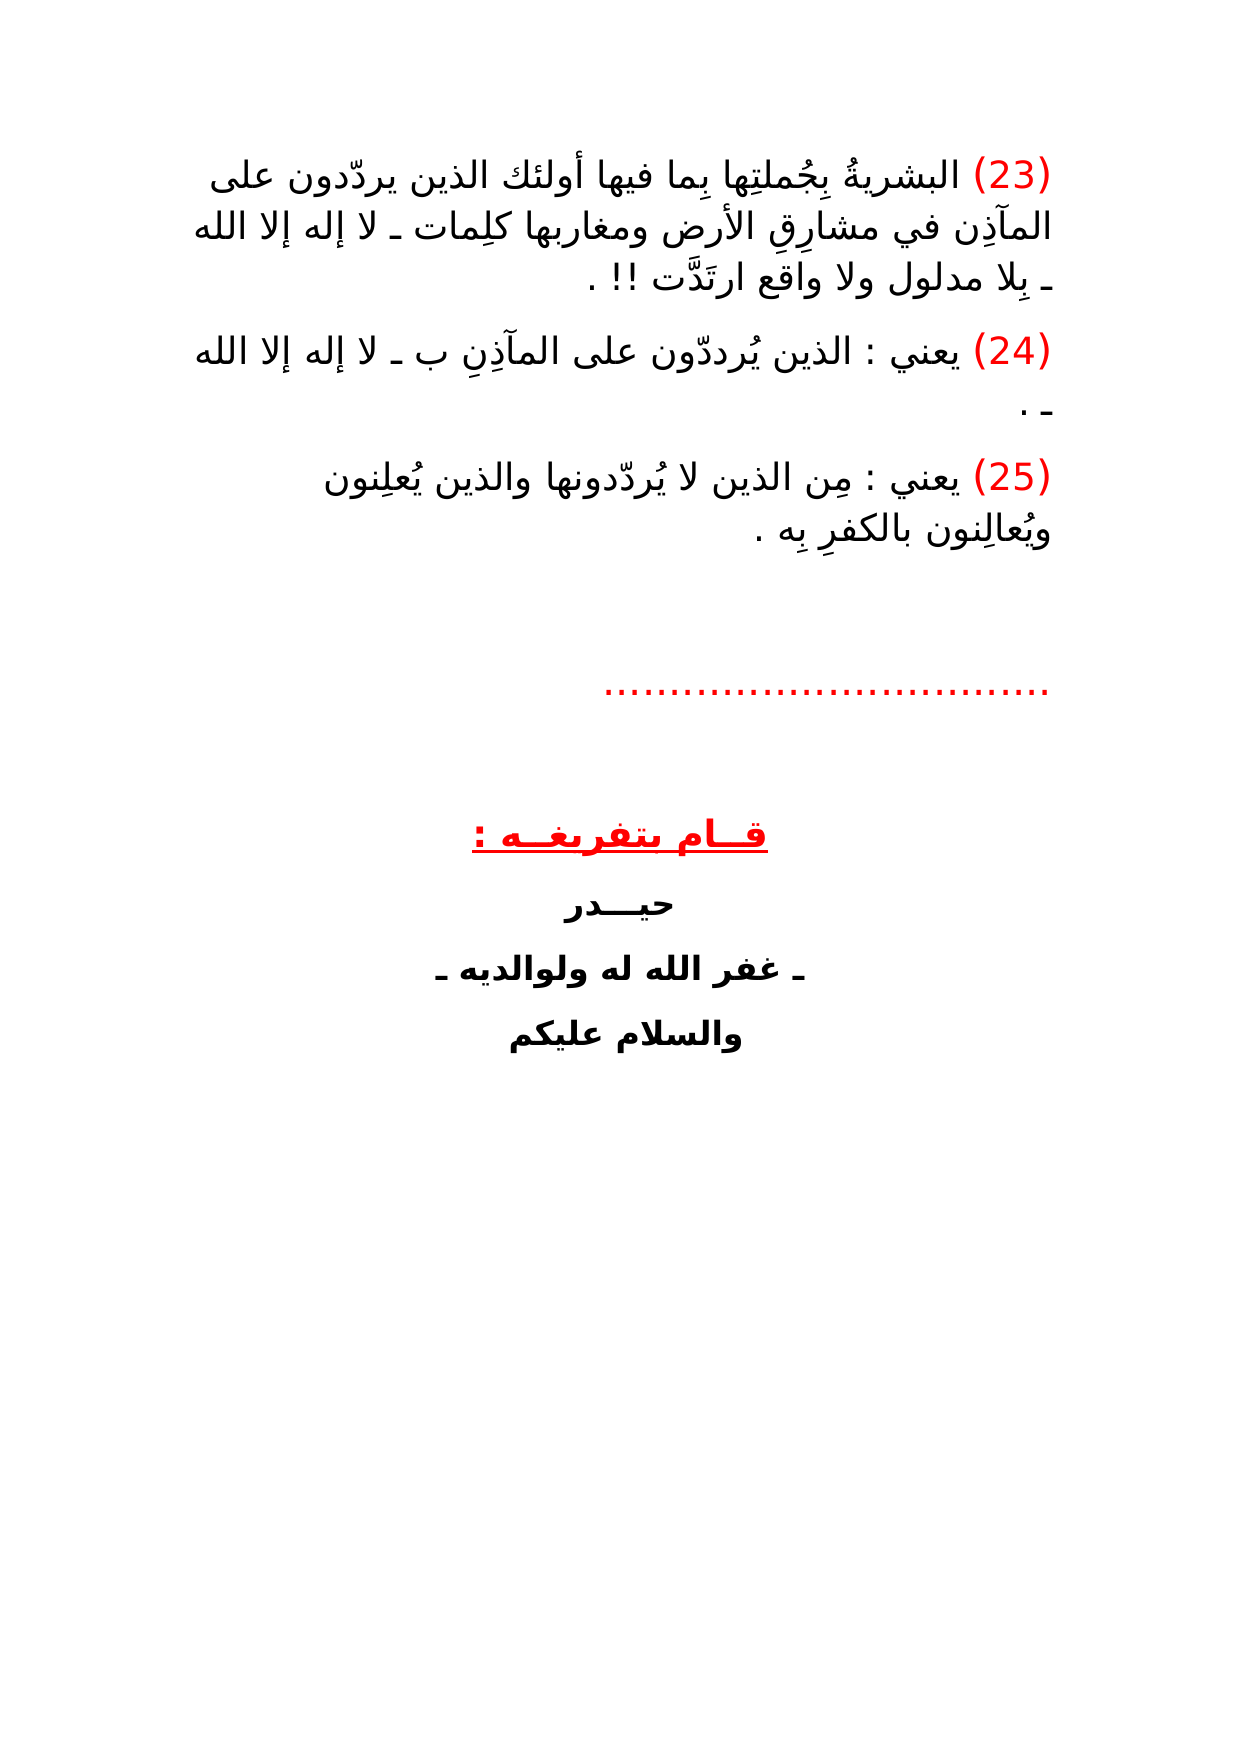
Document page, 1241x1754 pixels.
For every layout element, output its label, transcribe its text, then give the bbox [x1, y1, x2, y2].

text (25) يعني : مِن الذين لا يُردّدونها والذين يُعلِنون ويُعالِنون بالكفرِ بِه . [187, 452, 1053, 551]
text قــام بتفريغــه : [187, 813, 1053, 857]
text والسلام عليكم [187, 1015, 1053, 1054]
text (24) يعني : الذين يُرددّون على المآذِنِ ب ـ لا إله إلا الله ـ . [187, 326, 1053, 425]
text حيـــدر [187, 884, 1053, 923]
text .................................. [187, 657, 1053, 706]
text ـ غفر الله له ولوالديه ـ [187, 949, 1053, 988]
text (23) البشريةُ بِجُملتِها بِما فيها أولئك الذين يردّدون على المآذِن في مشارِقِ الأرض ومغاربها كلِمات ـ لا إله إلا الله ـ بِلا مدلول ولا واقع ارتَدَّت !! . [187, 150, 1053, 299]
